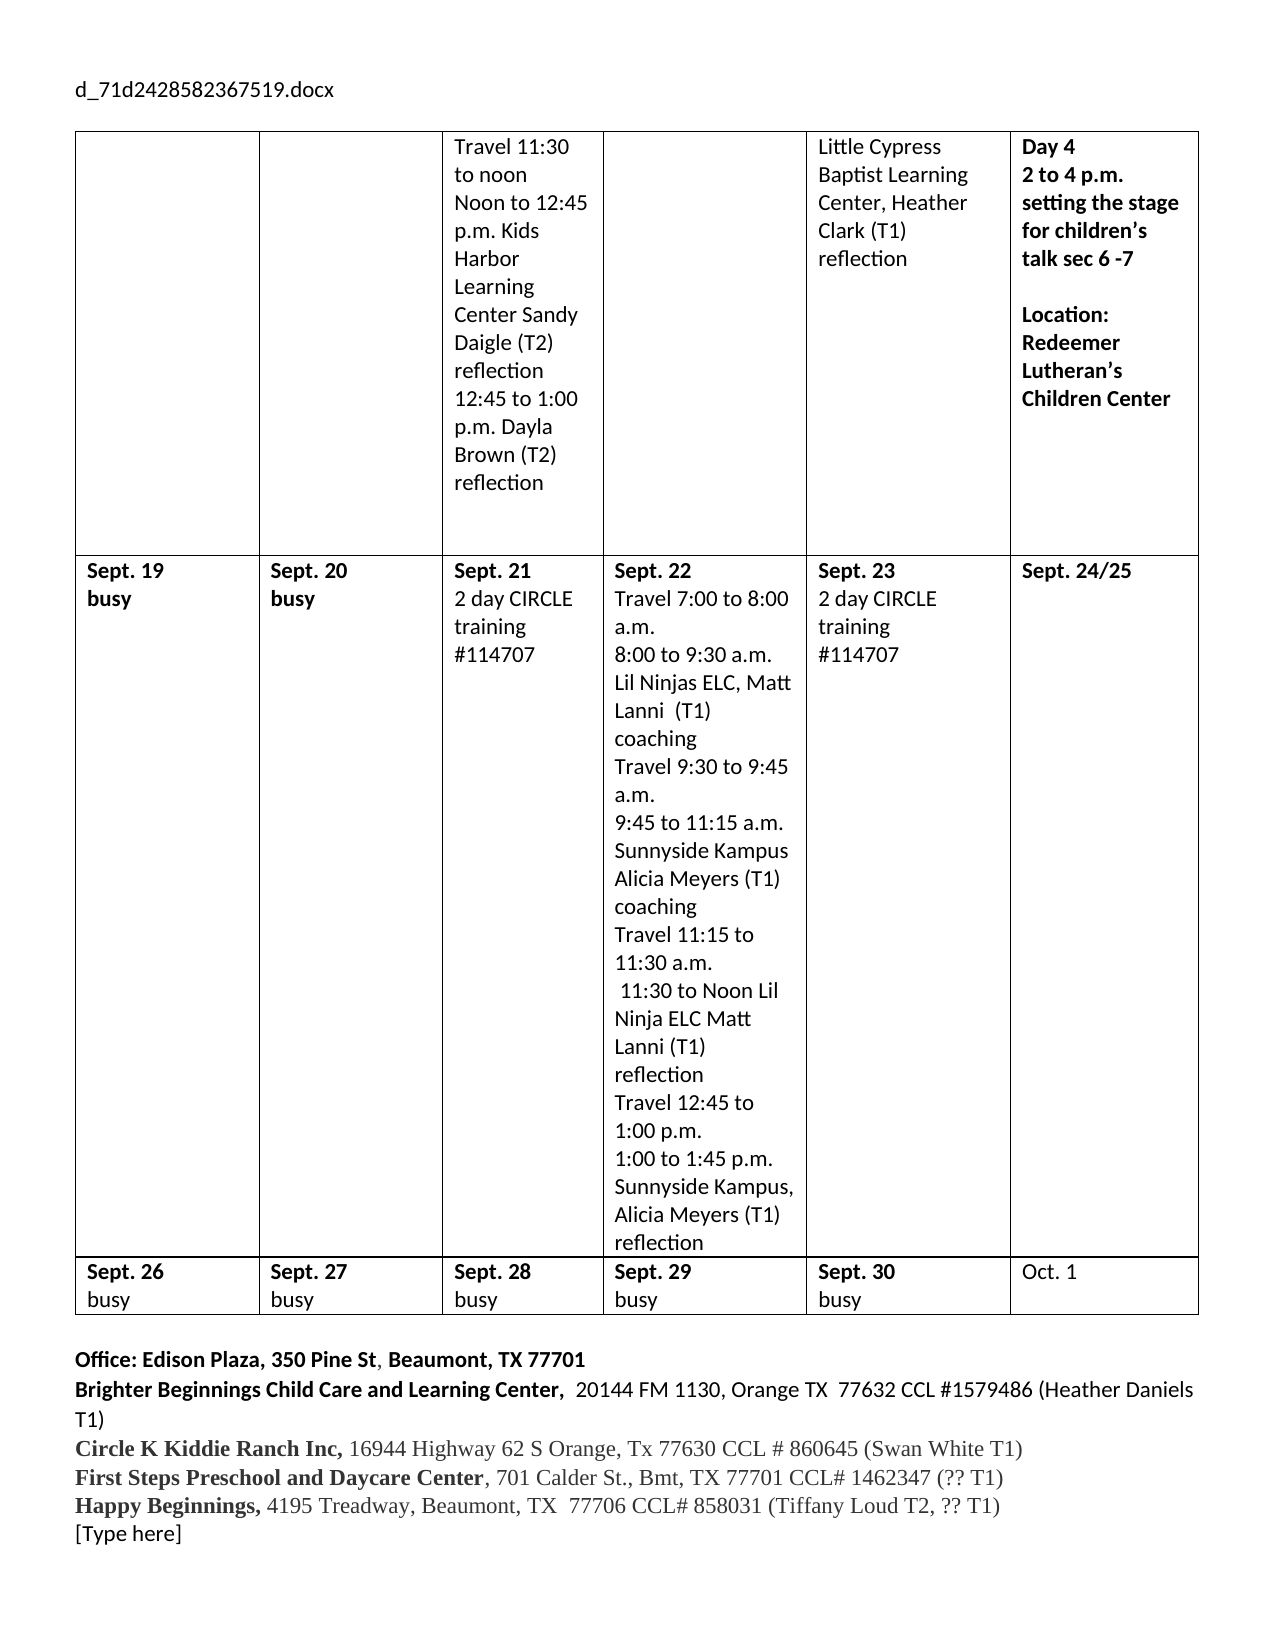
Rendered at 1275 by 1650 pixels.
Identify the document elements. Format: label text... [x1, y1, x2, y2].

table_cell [443, 132, 603, 555]
table_cell Sept. 22 Travel 7:00 to 8:00 a.m. 8:00 to 9:30 a.m. Lil Ninjas ELC, Matt Lanni (T1) coaching Travel 9:30 to 9:45 a.m. 9:45 to 11:15 a.m. Sunnyside Kampus Alicia Meyers (T1) coaching Travel 11:15 to 11:30 a.m. 11:30 to Noon Lil Ninja ELC Matt Lanni (T1) reflection Travel 12:45 to 1:00 p.m. 1:00 to 1:45 p.m. Sunnyside Kampus, Alicia Meyers (T1) reflection [604, 556, 806, 1256]
table_cell Sept. 19 busy [76, 556, 259, 1256]
table_cell Sept. 28 busy [443, 1258, 603, 1313]
table_cell Sept. 23 2 day CIRCLE training #114707 [807, 556, 1010, 1256]
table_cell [76, 132, 259, 555]
table_cell Oct. 1 [1011, 1258, 1198, 1313]
text Circle K Kiddie Ranch Inc, 16944 Highway 62 S Orange, Tx 77630 CCL # 860645 (Swan White T1) [75, 1435, 1200, 1462]
table_cell Sept. 20 busy [260, 556, 442, 1256]
text Office: Edison Plaza, 350 Pine St, Beaumont, TX 77701 [75, 1345, 1200, 1373]
table_cell Sept. 21 2 day CIRCLE training #114707 [443, 556, 603, 1256]
table_cell Sept. 24/25 [1011, 556, 1198, 1256]
text First Steps Preschool and Daycare Center, 701 Calder St., Bmt, TX 77701 CCL# 1462347 (?? T1) [75, 1464, 1200, 1490]
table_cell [260, 132, 442, 555]
table_cell Sept. 27 busy [260, 1258, 442, 1313]
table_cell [604, 132, 806, 555]
table_cell Sept. 26 busy [76, 1258, 259, 1313]
table_cell Sept. 29 busy [604, 1258, 806, 1313]
text Brighter Beginnings Child Care and Learning Center, 20144 FM 1130, Orange TX 77632 CCL #1579486 (Heather Daniels T1) [75, 1375, 1200, 1433]
text Happy Beginnings, 4195 Treadway, Beaumont, TX 77706 CCL# 858031 (Tiffany Loud T2, ?? T1) [75, 1492, 1200, 1519]
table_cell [1011, 132, 1198, 555]
table_cell Sept. 30 busy [807, 1258, 1010, 1313]
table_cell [807, 132, 1010, 555]
